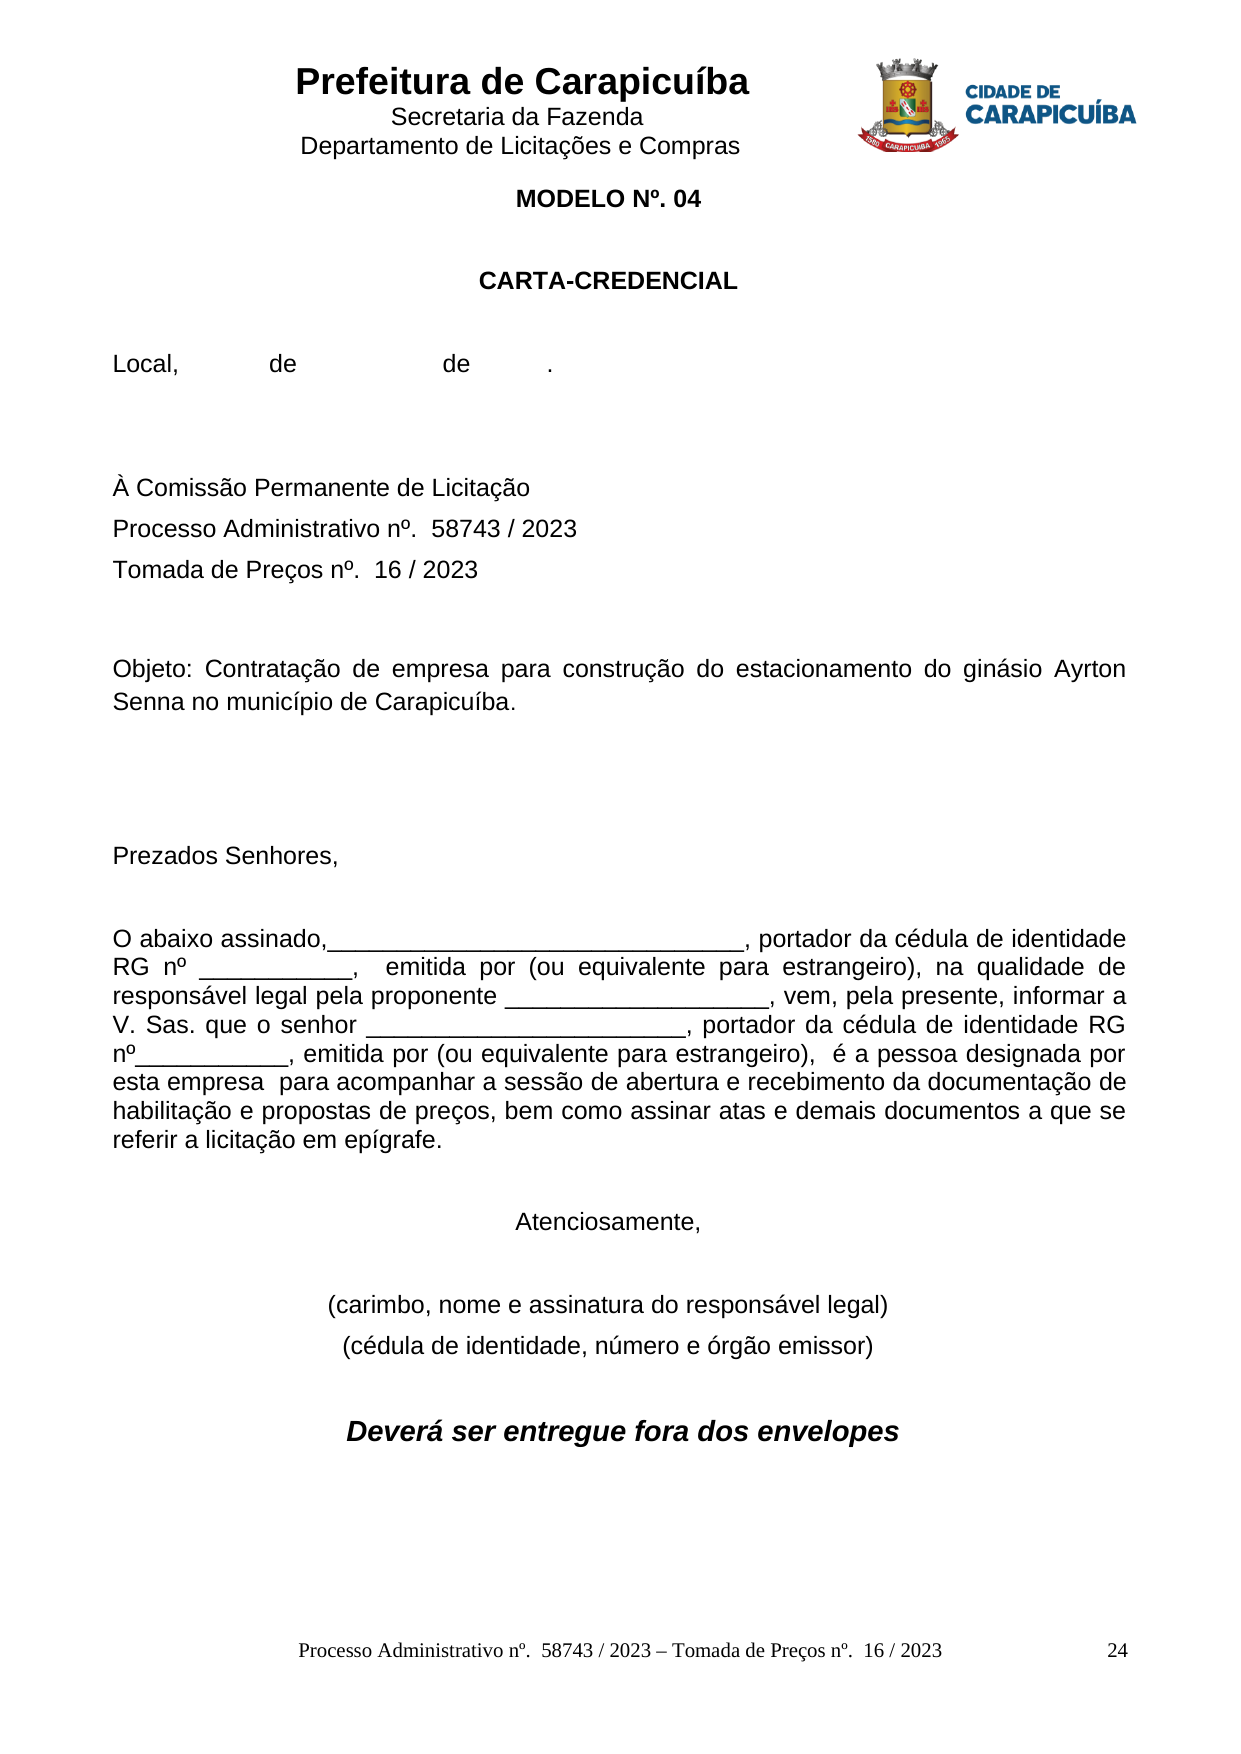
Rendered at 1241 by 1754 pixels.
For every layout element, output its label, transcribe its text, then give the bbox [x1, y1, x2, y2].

text MODELO Nº. 04 [112, 184, 1104, 212]
text Atenciosamente, [112, 1207, 1104, 1236]
text Processo Administrativo nº. 58743 / 2023 [112, 514, 1104, 542]
text Tomada de Preços nº. 16 / 2023 [112, 555, 1104, 584]
text (cédula de identidade, número e órgão emissor) [112, 1331, 1104, 1360]
text À Comissão Permanente de Licitação [112, 472, 1104, 501]
text Deverá ser entregue fora dos envelopes [142, 1414, 1104, 1447]
text Objeto: Contratação de empresa para construção do estacionamento do ginásio Ayrton Senna no município de Carapicuíba. [112, 654, 1128, 716]
text CARTA-CREDENCIAL [112, 266, 1104, 295]
picture [857, 57, 1139, 152]
text O abaixo assinado,______________________________, portador da cédula de identidade RG nº ___________, emitida por (ou equivalente para estrangeiro), na qualidade de responsável legal pela proponente ___________________, vem, pela presente, informar a V. Sas. que o senhor _______________________, portador da cédula de identidade RG nº___________, emitida por (ou equivalente para estrangeiro), é a pessoa designada por esta empresa para acompanhar a sessão de abertura e recebimento da documentação de habilitação e propostas de preços, bem como assinar atas e demais documentos a que se referir a licitação em epígrafe. [112, 924, 1128, 1154]
text Prezados Senhores, [112, 841, 1104, 870]
text (carimbo, nome e assinatura do responsável legal) [112, 1290, 1104, 1319]
text Local, de de . [112, 349, 1104, 377]
